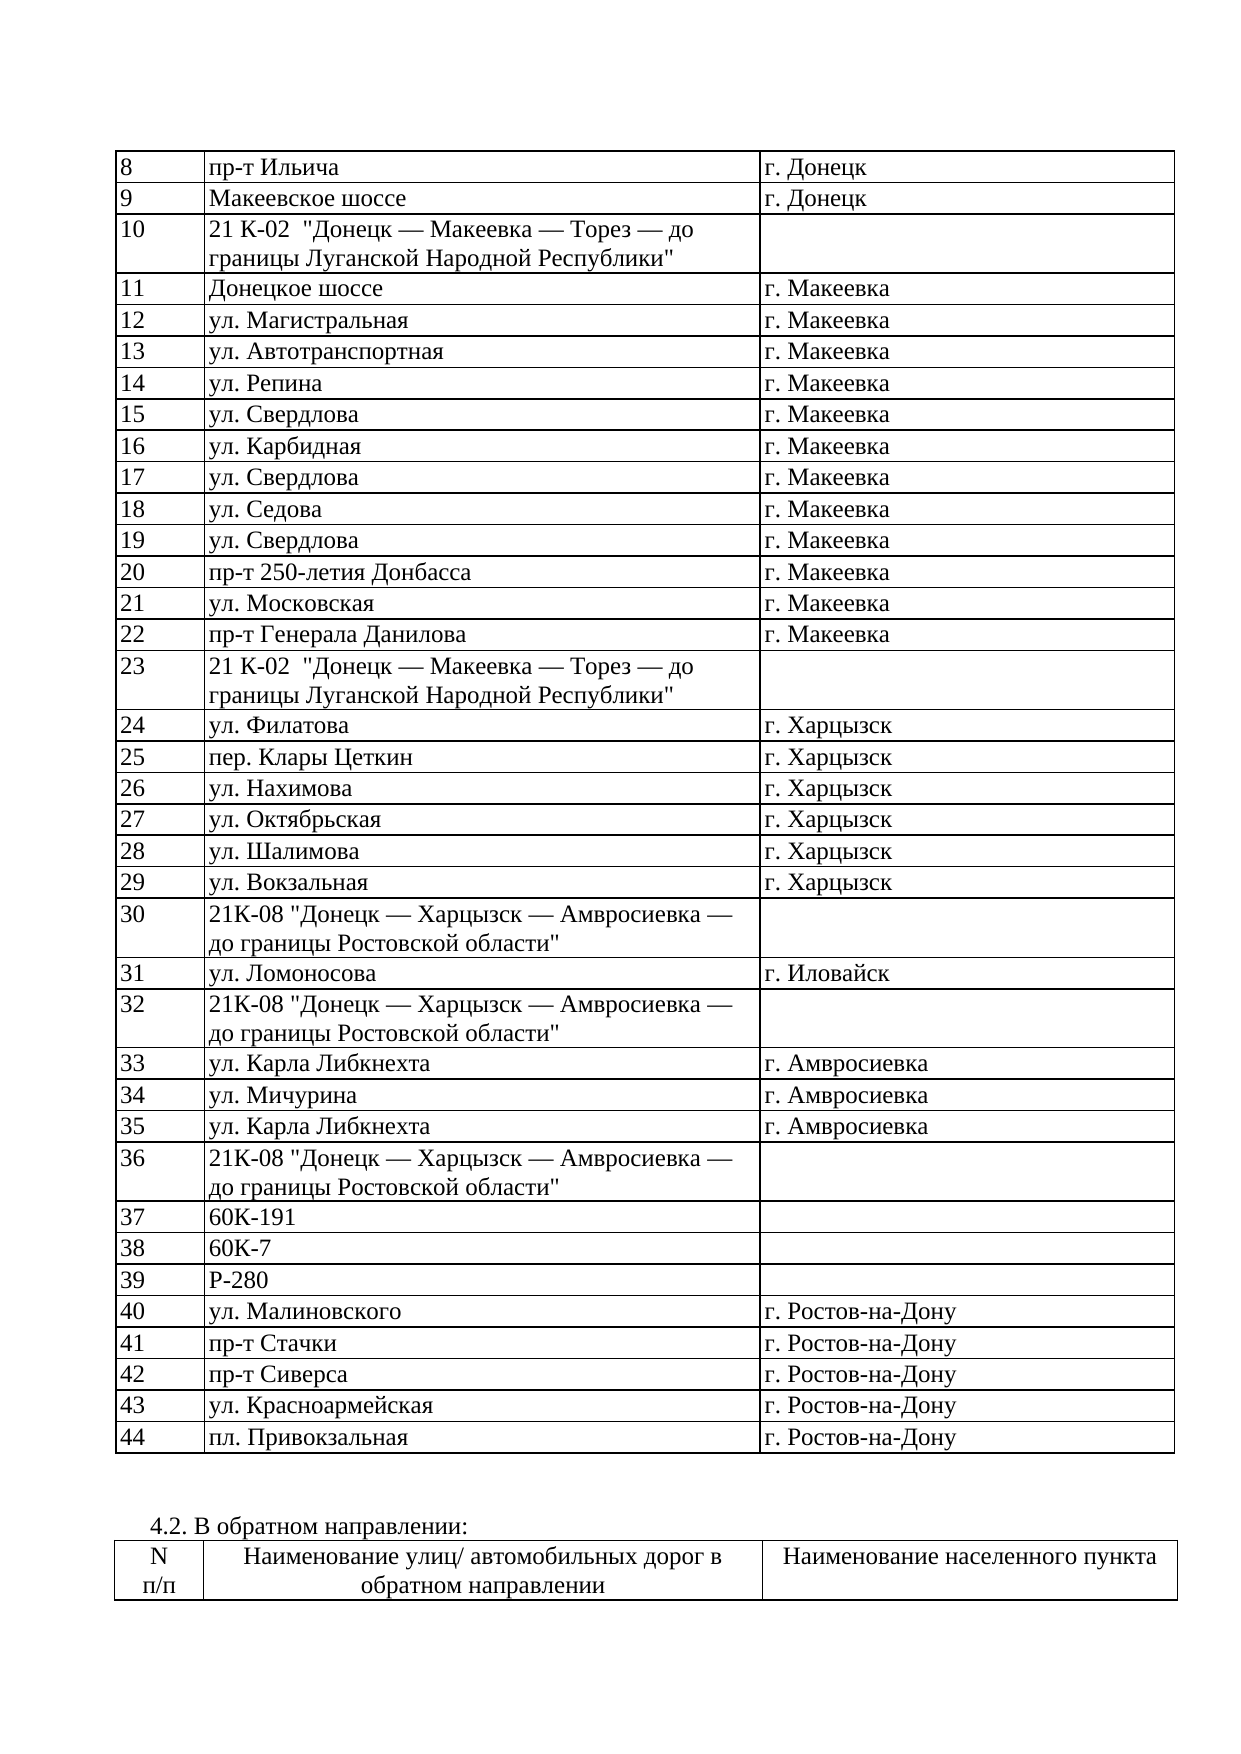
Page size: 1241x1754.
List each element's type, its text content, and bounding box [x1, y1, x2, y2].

table_cell г. Ростов-на-Дону [761, 1391, 1174, 1421]
table_cell 60К-7 [205, 1233, 759, 1263]
table_cell 10 [117, 215, 204, 272]
table_cell [761, 1233, 1174, 1263]
table_cell Макеевское шоссе [205, 183, 759, 213]
table_cell г. Ростов-на-Дону [761, 1328, 1174, 1358]
table_cell 15 [117, 400, 204, 429]
table_cell 41 [117, 1328, 204, 1358]
table_cell 43 [117, 1391, 204, 1421]
table_cell пр-т Сиверса [205, 1359, 759, 1389]
table_cell 11 [117, 274, 204, 303]
table_cell г. Харцызск [761, 867, 1174, 897]
table_cell г. Харцызск [761, 742, 1174, 771]
table_cell 16 [117, 431, 204, 461]
table_cell 34 [117, 1080, 204, 1110]
table_cell г. Макеевка [761, 462, 1174, 492]
text 4.2. В обратном направлении: [150, 1511, 1090, 1540]
table_cell 40 [117, 1296, 204, 1326]
table_cell г. Амвросиевка [761, 1048, 1174, 1078]
table_cell 26 [117, 773, 204, 803]
table_cell 44 [117, 1422, 204, 1452]
table_cell г. Донецк [761, 183, 1174, 213]
table_cell 27 [117, 805, 204, 834]
table_cell г. Ростов-на-Дону [761, 1359, 1174, 1389]
table_cell 21 К-02 "Донецк — Макеевка — Торез — до границы Луганской Народной Республики" [205, 651, 759, 708]
table_cell пр-т 250-летия Донбасса [205, 557, 759, 587]
table_cell 12 [117, 305, 204, 335]
table_cell г. Макеевка [761, 400, 1174, 429]
table_cell г. Амвросиевка [761, 1111, 1174, 1141]
table_cell [761, 215, 1174, 272]
table_cell ул. Свердлова [205, 525, 759, 555]
table_cell г. Харцызск [761, 773, 1174, 803]
table_cell [761, 990, 1174, 1047]
table_cell 30 [117, 899, 204, 956]
table_cell 22 [117, 620, 204, 649]
table_cell 9 [117, 183, 204, 213]
table_cell 8 [117, 152, 204, 181]
table_cell 31 [117, 958, 204, 988]
table_cell г. Макеевка [761, 305, 1174, 335]
table_cell г. Макеевка [761, 431, 1174, 461]
table_cell [761, 651, 1174, 708]
table_cell Р-280 [205, 1265, 759, 1295]
table_cell ул. Московская [205, 588, 759, 618]
table_cell г. Иловайск [761, 958, 1174, 988]
table_cell 36 [117, 1143, 204, 1200]
table_cell пл. Привокзальная [205, 1422, 759, 1452]
table_cell 32 [117, 990, 204, 1047]
table_cell 28 [117, 836, 204, 866]
table_cell г. Макеевка [761, 337, 1174, 366]
table_header N п/п [115, 1541, 203, 1599]
table_cell ул. Автотранспортная [205, 337, 759, 366]
table_cell г. Харцызск [761, 805, 1174, 834]
table_cell ул. Малиновского [205, 1296, 759, 1326]
table_cell 19 [117, 525, 204, 555]
table_cell 37 [117, 1202, 204, 1232]
table_cell пр-т Стачки [205, 1328, 759, 1358]
table_cell 21 К-02 "Донецк — Макеевка — Торез — до границы Луганской Народной Республики" [205, 215, 759, 272]
table_cell ул. Мичурина [205, 1080, 759, 1110]
table_cell 21К-08 "Донецк — Харцызск — Амвросиевка — до границы Ростовской области" [205, 899, 759, 956]
table_cell г. Макеевка [761, 588, 1174, 618]
table_cell г. Макеевка [761, 557, 1174, 587]
table_cell 13 [117, 337, 204, 366]
table_cell 20 [117, 557, 204, 587]
table_cell 38 [117, 1233, 204, 1263]
table_cell г. Амвросиевка [761, 1080, 1174, 1110]
table_cell ул. Репина [205, 368, 759, 398]
table_cell г. Макеевка [761, 274, 1174, 303]
table_header Наименование улиц/ автомобильных дорог в обратном направлении [204, 1541, 762, 1599]
table_cell ул. Ломоносова [205, 958, 759, 988]
table_cell ул. Нахимова [205, 773, 759, 803]
table_cell [761, 899, 1174, 956]
table_cell ул. Шалимова [205, 836, 759, 866]
table_cell г. Макеевка [761, 620, 1174, 649]
table_cell [761, 1202, 1174, 1232]
table_cell г. Харцызск [761, 710, 1174, 740]
table_cell ул. Вокзальная [205, 867, 759, 897]
table_cell г. Харцызск [761, 836, 1174, 866]
table_cell ул. Свердлова [205, 462, 759, 492]
table_cell 35 [117, 1111, 204, 1141]
table_cell г. Макеевка [761, 494, 1174, 524]
table_cell 24 [117, 710, 204, 740]
table_cell г. Донецк [761, 152, 1174, 181]
table_cell 14 [117, 368, 204, 398]
table_cell ул. Октябрьская [205, 805, 759, 834]
table_cell Донецкое шоссе [205, 274, 759, 303]
table_cell 60К-191 [205, 1202, 759, 1232]
table_cell г. Ростов-на-Дону [761, 1422, 1174, 1452]
table_cell ул. Карла Либкнехта [205, 1111, 759, 1141]
table_cell [761, 1143, 1174, 1200]
table_cell 21К-08 "Донецк — Харцызск — Амвросиевка — до границы Ростовской области" [205, 990, 759, 1047]
table_cell г. Макеевка [761, 525, 1174, 555]
table_cell ул. Красноармейская [205, 1391, 759, 1421]
table_cell пр-т Ильича [205, 152, 759, 181]
table_cell 29 [117, 867, 204, 897]
table_cell ул. Седова [205, 494, 759, 524]
table_cell ул. Магистральная [205, 305, 759, 335]
table_cell 39 [117, 1265, 204, 1295]
table_cell ул. Филатова [205, 710, 759, 740]
table_cell 25 [117, 742, 204, 771]
table_cell 17 [117, 462, 204, 492]
table_cell 42 [117, 1359, 204, 1389]
table_cell пер. Клары Цеткин [205, 742, 759, 771]
table_cell г. Ростов-на-Дону [761, 1296, 1174, 1326]
table_cell 21 [117, 588, 204, 618]
table_cell г. Макеевка [761, 368, 1174, 398]
table_cell 23 [117, 651, 204, 708]
table_cell пр-т Генерала Данилова [205, 620, 759, 649]
table_cell 33 [117, 1048, 204, 1078]
table_cell 21К-08 "Донецк — Харцызск — Амвросиевка — до границы Ростовской области" [205, 1143, 759, 1200]
table_cell ул. Карла Либкнехта [205, 1048, 759, 1078]
table_header Наименование населенного пункта [763, 1541, 1177, 1599]
table_cell ул. Свердлова [205, 400, 759, 429]
table_cell ул. Карбидная [205, 431, 759, 461]
table_cell [761, 1265, 1174, 1295]
table_cell 18 [117, 494, 204, 524]
